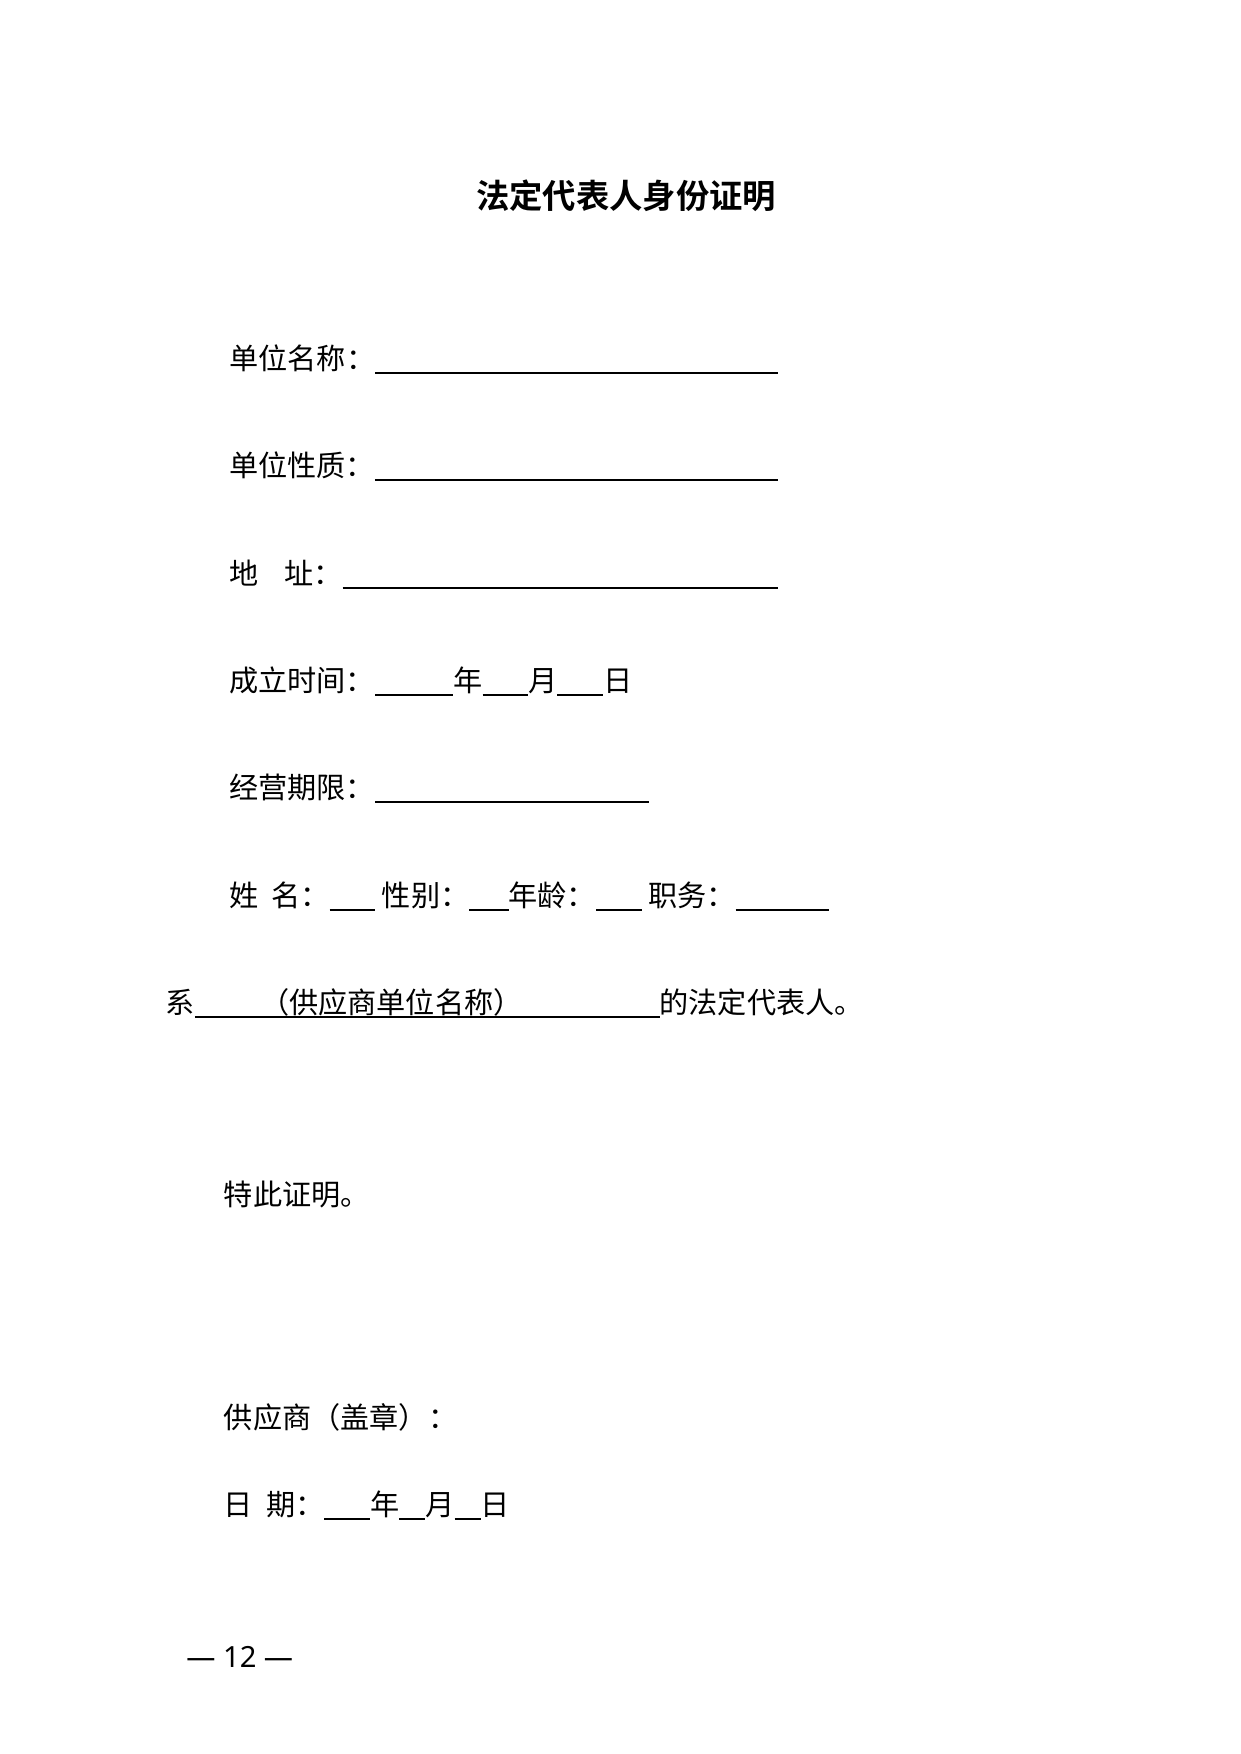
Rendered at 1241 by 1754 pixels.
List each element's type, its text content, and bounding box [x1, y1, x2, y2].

text 经营期限： [165, 754, 1087, 819]
text 成立时间： 年 月 日 [165, 646, 1087, 711]
list 法定代表人身份证明 [165, 162, 1087, 227]
text 单位性质： [165, 432, 1087, 497]
text 日 期： 年 月 日 [165, 1470, 1024, 1535]
text 特此证明。 [165, 1161, 1087, 1226]
text 系 （供应商单位名称） 的法定代表人。 [165, 968, 1087, 1033]
text 姓 名： 性别： 年龄： 职务： [165, 861, 1087, 926]
text 供应商（盖章）： [165, 1384, 1087, 1449]
text 单位名称： [165, 324, 1087, 389]
text 地 址： [165, 539, 1087, 604]
